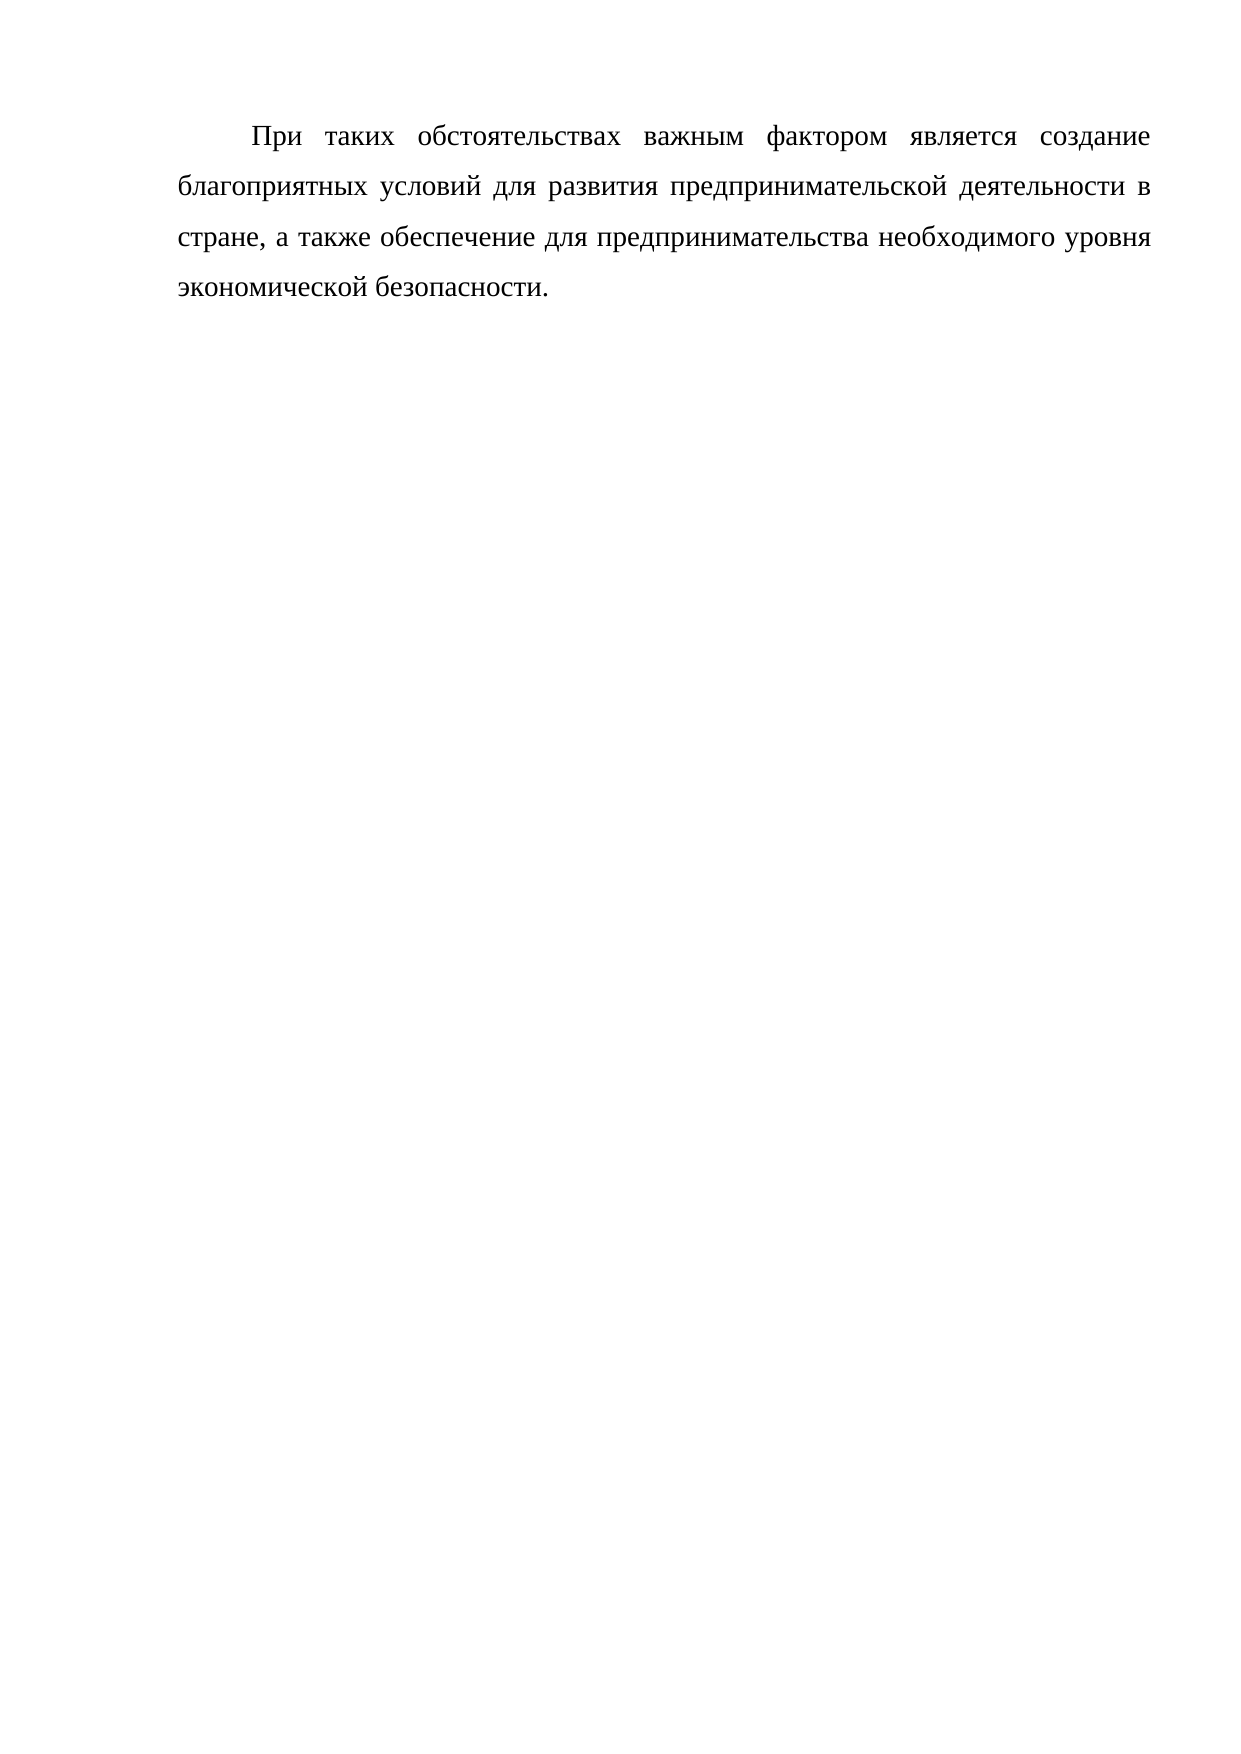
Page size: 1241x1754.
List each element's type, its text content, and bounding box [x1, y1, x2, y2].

text При таких обстоятельствах важным фактором является создание благоприятных условий для развития предпринимательской деятельности в стране, а также обеспечение для предпринимательства необходимого уровня экономической безопасности. [177, 118, 1152, 303]
